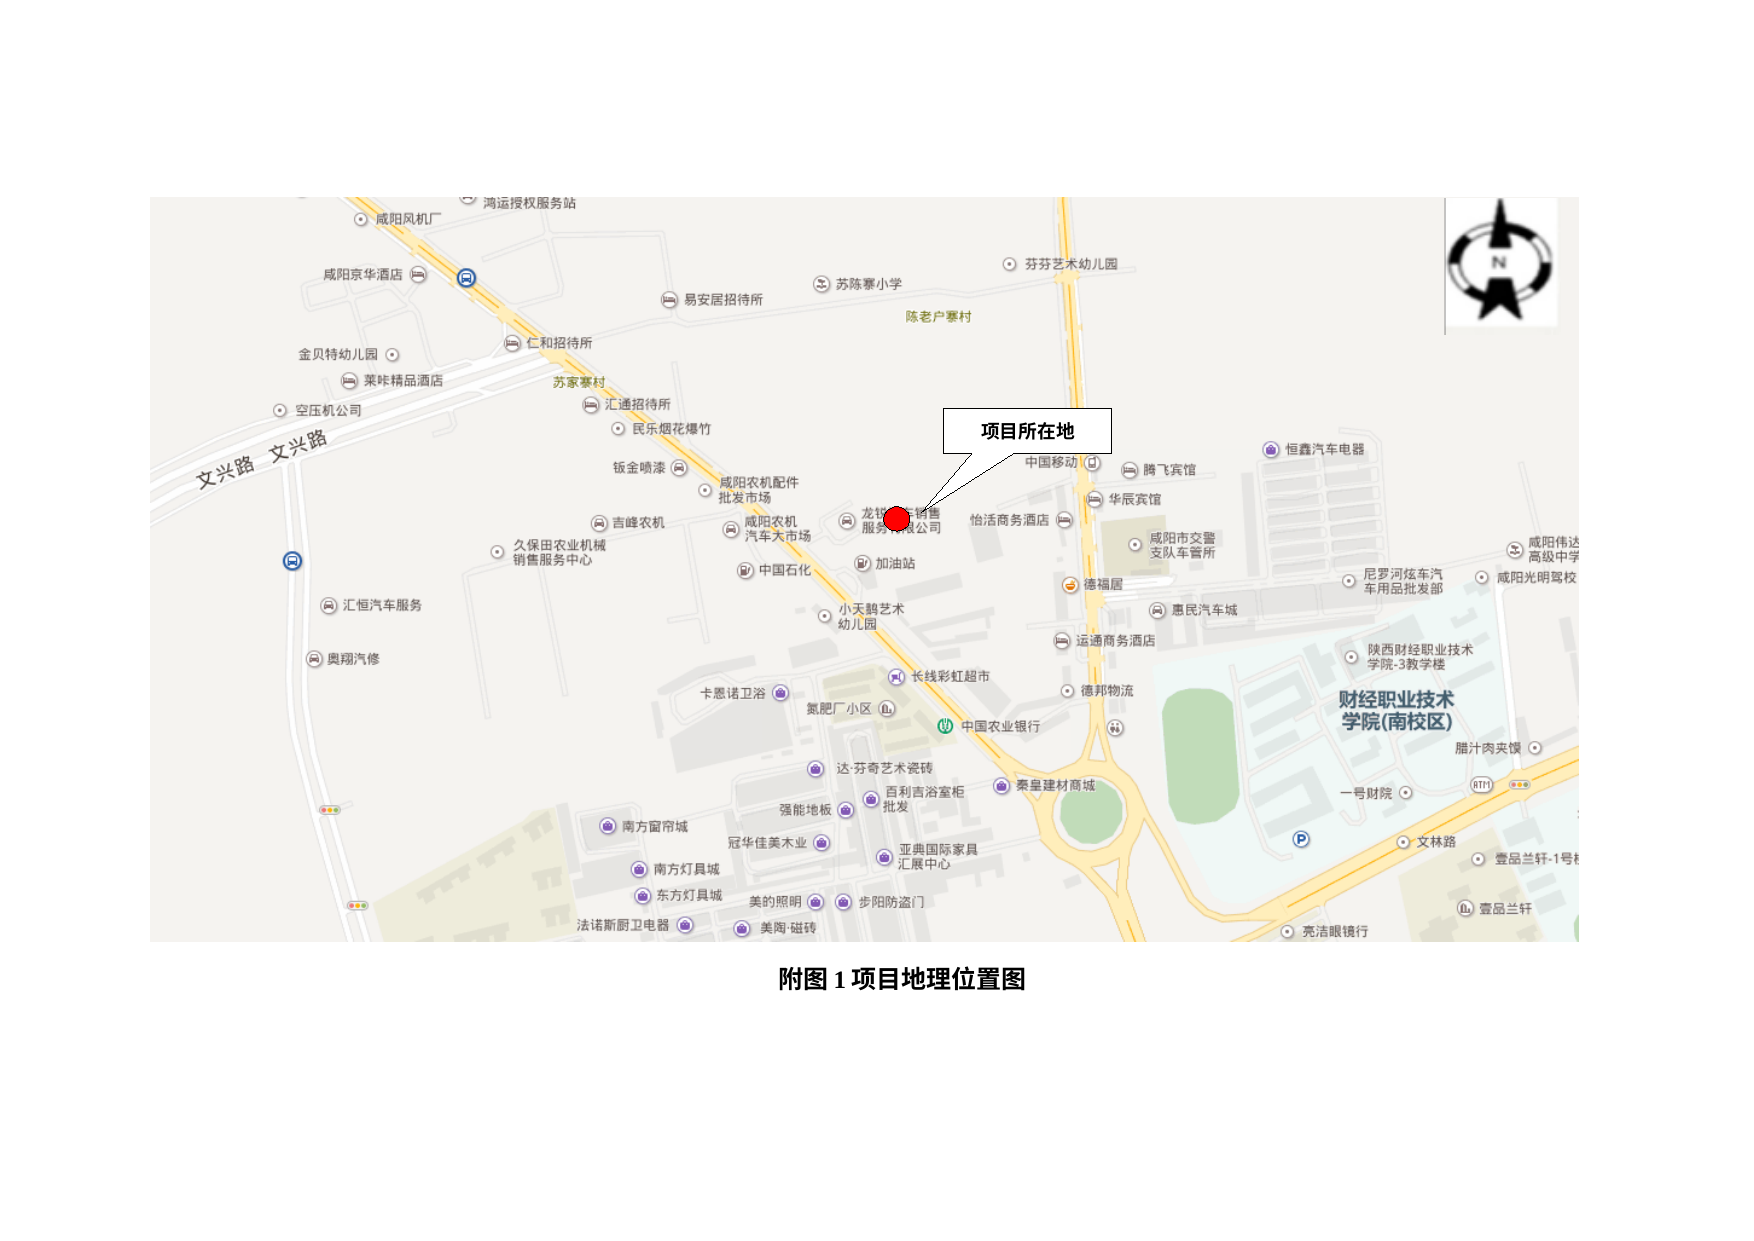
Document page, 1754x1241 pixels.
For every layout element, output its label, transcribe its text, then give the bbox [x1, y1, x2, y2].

picture [150, 197, 1579, 942]
text 附图1项目地理位置图 [150, 945, 1604, 1010]
